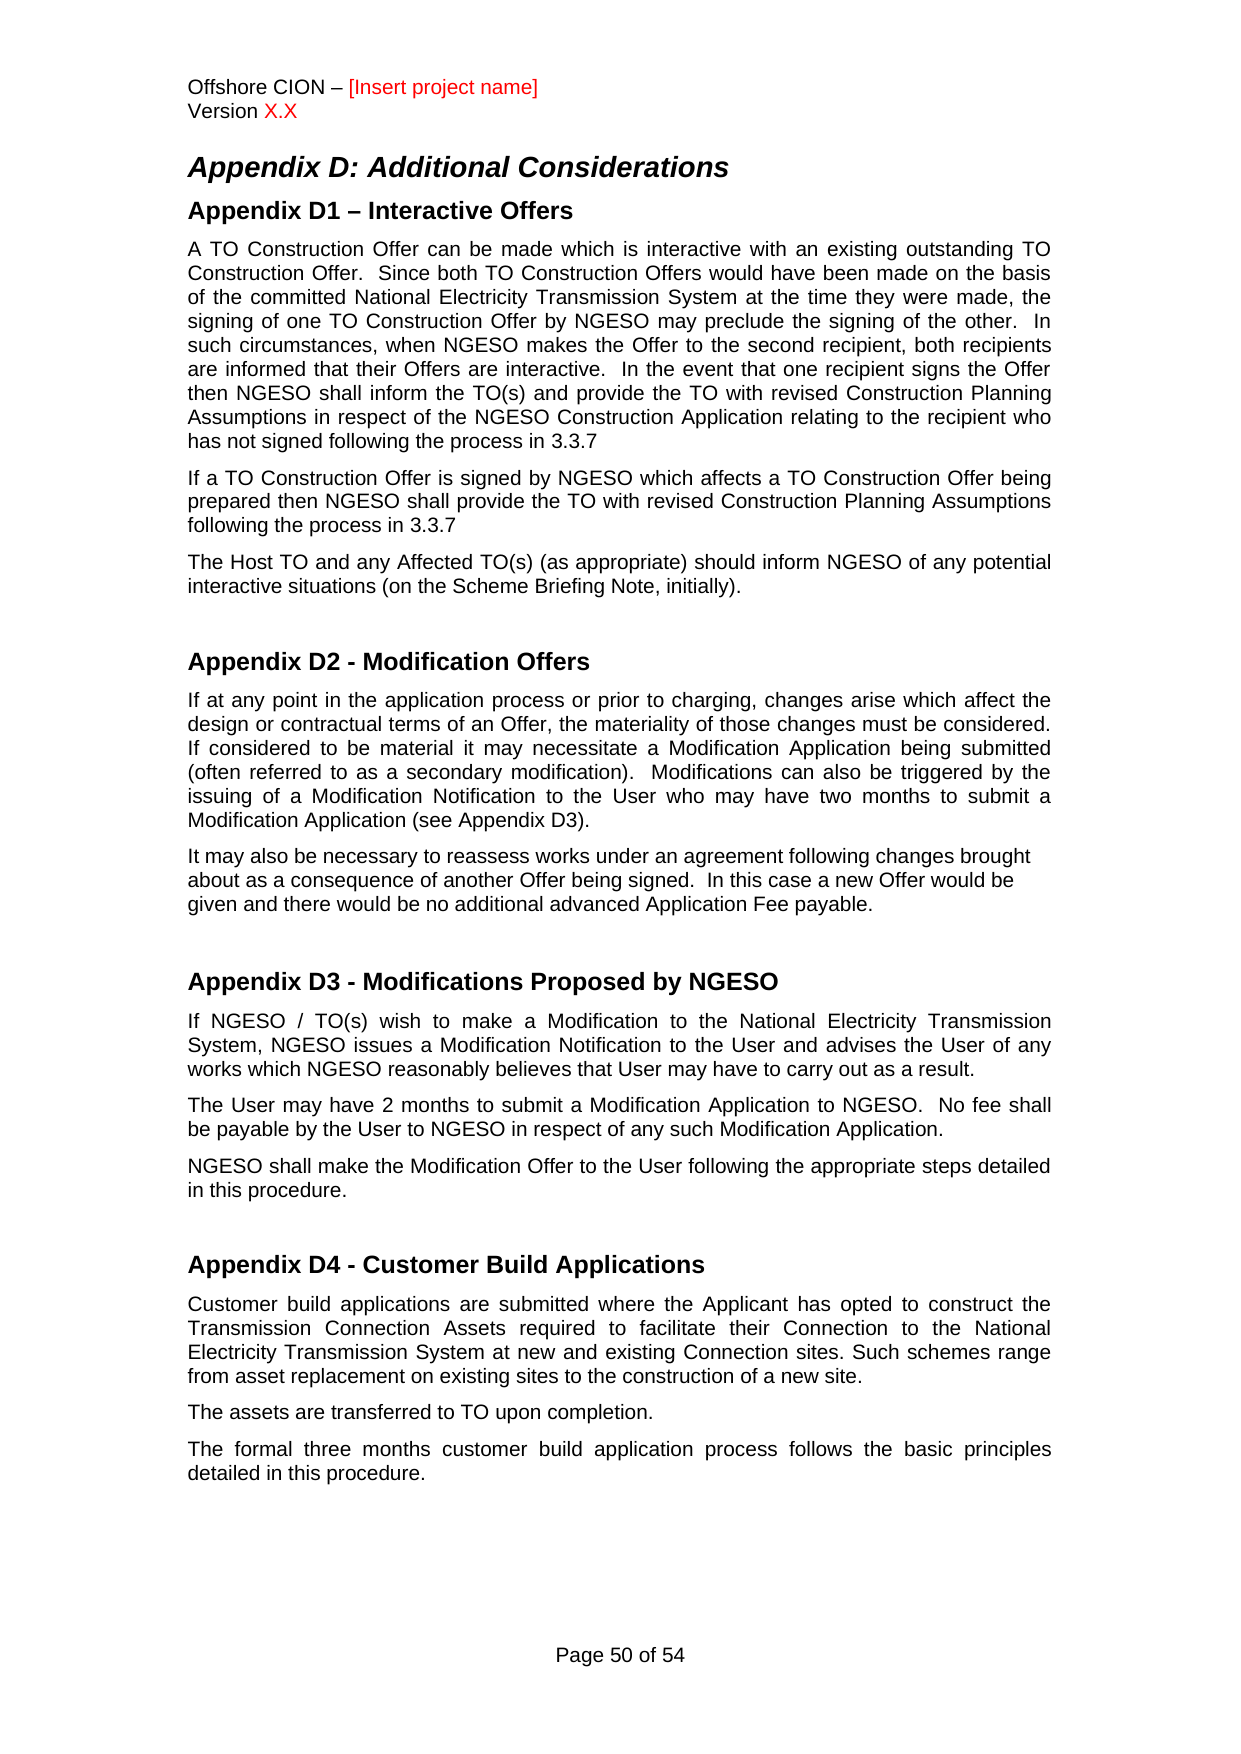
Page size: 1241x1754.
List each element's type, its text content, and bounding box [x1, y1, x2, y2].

subtitle Appendix D3 - Modifications Proposed by NGESO [187, 967, 1053, 996]
text A TO Construction Offer can be made which is interactive with an existing outstanding TO Construction Offer. Since both TO Construction Offers would have been made on the basis of the committed National Electricity Transmission System at the time they were made, the signing of one TO Construction Offer by NGESO may preclude the signing of the other. In such circumstances, when NGESO makes the Offer to the second recipient, both recipients are informed that their Offers are interactive. In the event that one recipient signs the Offer then NGESO shall inform the TO(s) and provide the TO with revised Construction Planning Assumptions in respect of the NGESO Construction Application relating to the recipient who has not signed following the process in 3.3.7 [187, 237, 1053, 453]
text Customer build applications are submitted where the Applicant has opted to construct the Transmission Connection Assets required to facilitate their Connection to the National Electricity Transmission System at new and existing Connection sites. Such schemes range from asset replacement on existing sites to the construction of a new site. [187, 1292, 1053, 1387]
subtitle The formal three months customer build application process follows the basic principles detailed in this procedure. [187, 1436, 1053, 1484]
text The Host TO and any Affected TO(s) (as appropriate) should inform NGESO of any potential interactive situations (on the Scheme Briefing Note, initially). [187, 550, 1053, 598]
text If at any point in the application process or prior to charging, changes arise which affect the design or contractual terms of an Offer, the materiality of those changes must be considered. If considered to be material it may necessitate a Modification Application being submitted (often referred to as a secondary modification). Modifications can also be triggered by the issuing of a Modification Notification to the User who may have two months to submit a Modification Application (see Appendix D3). [187, 688, 1053, 832]
subtitle Appendix D2 - Modification Offers [187, 647, 1053, 675]
subtitle The User may have 2 months to submit a Modification Application to NGESO. No fee shall be payable by the User to NGESO in respect of any such Modification Application. [187, 1093, 1053, 1141]
subtitle NGESO shall make the Modification Offer to the User following the appropriate steps detailed in this procedure. [187, 1153, 1053, 1201]
text The assets are transferred to TO upon completion. [187, 1400, 1053, 1424]
text If a TO Construction Offer is signed by NGESO which affects a TO Construction Offer being prepared then NGESO shall provide the TO with revised Construction Planning Assumptions following the process in 3.3.7 [187, 465, 1053, 537]
subtitle Appendix D4 - Customer Build Applications [187, 1250, 1053, 1279]
text It may also be necessary to reassess works under an agreement following changes brought about as a consequence of another Offer being signed. In this case a new Offer would be given and there would be no additional advanced Application Fee payable. [187, 844, 1053, 916]
subtitle If NGESO / TO(s) wish to make a Modification to the National Electricity Transmission System, NGESO issues a Modification Notification to the User and advises the User of any works which NGESO reasonably believes that User may have to carry out as a result. [187, 1009, 1053, 1081]
subtitle Appendix D1 – Interactive Offers [187, 196, 1053, 225]
subtitle Appendix D: Additional Considerations [187, 150, 1053, 183]
